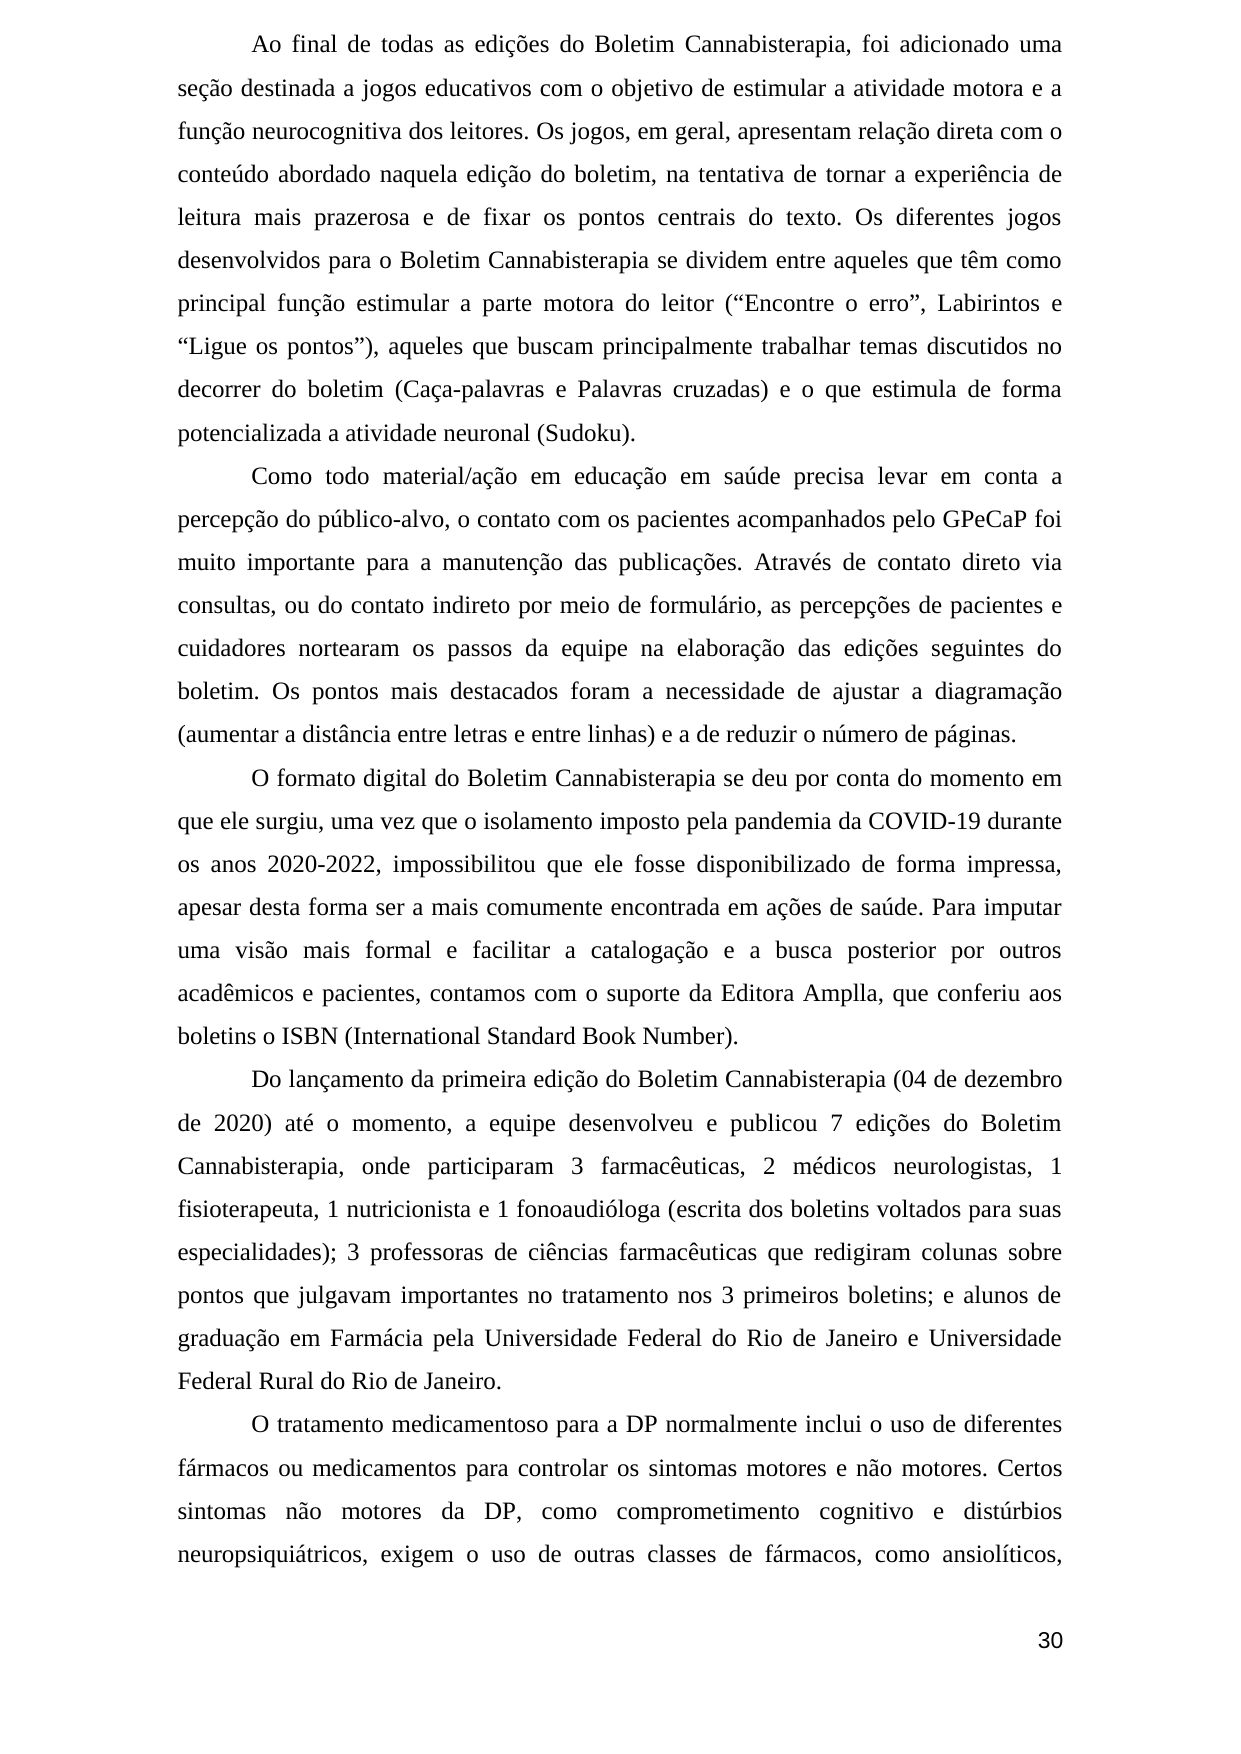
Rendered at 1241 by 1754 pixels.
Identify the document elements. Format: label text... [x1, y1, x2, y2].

text Do lançamento da primeira edição do Boletim Cannabisterapia (04 de dezembro de 2020) até o momento, a equipe desenvolveu e publicou 7 edições do Boletim Cannabisterapia, onde participaram 3 farmacêuticas, 2 médicos neurologistas, 1 fisioterapeuta, 1 nutricionista e 1 fonoaudióloga (escrita dos boletins voltados para suas especialidades); 3 professoras de ciências farmacêuticas que redigiram colunas sobre pontos que julgavam importantes no tratamento nos 3 primeiros boletins; e alunos de graduação em Farmácia pela Universidade Federal do Rio de Janeiro e Universidade Federal Rural do Rio de Janeiro. [177, 1064, 1063, 1395]
text O formato digital do Boletim Cannabisterapia se deu por conta do momento em que ele surgiu, uma vez que o isolamento imposto pela pandemia da COVID-19 durante os anos 2020-2022, impossibilitou que ele fosse disponibilizado de forma impressa, apesar desta forma ser a mais comumente encontrada em ações de saúde. Para imputar uma visão mais formal e facilitar a catalogação e a busca posterior por outros acadêmicos e pacientes, contamos com o suporte da Editora Amplla, que conferiu aos boletins o ISBN (International Standard Book Number). [177, 763, 1063, 1050]
text Como todo material/ação em educação em saúde precisa levar em conta a percepção do público-alvo, o contato com os pacientes acompanhados pelo GPeCaP foi muito importante para a manutenção das publicações. Através de contato direto via consultas, ou do contato indireto por meio de formulário, as percepções de pacientes e cuidadores nortearam os passos da equipe na elaboração das edições seguintes do boletim. Os pontos mais destacados foram a necessidade de ajustar a diagramação (aumentar a distância entre letras e entre linhas) e a de reduzir o número de páginas. [177, 461, 1063, 748]
text Ao final de todas as edições do Boletim Cannabisterapia, foi adicionado uma seção destinada a jogos educativos com o objetivo de estimular a atividade motora e a função neurocognitiva dos leitores. Os jogos, em geral, apresentam relação direta com o conteúdo abordado naquela edição do boletim, na tentativa de tornar a experiência de leitura mais prazerosa e de fixar os pontos centrais do texto. Os diferentes jogos desenvolvidos para o Boletim Cannabisterapia se dividem entre aqueles que têm como principal função estimular a parte motora do leitor (“Encontre o erro”, Labirintos e “Ligue os pontos”), aqueles que buscam principalmente trabalhar temas discutidos no decorrer do boletim (Caça-palavras e Palavras cruzadas) e o que estimula de forma potencializada a atividade neuronal (Sudoku). [177, 29, 1063, 446]
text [177, 1409, 1063, 1568]
